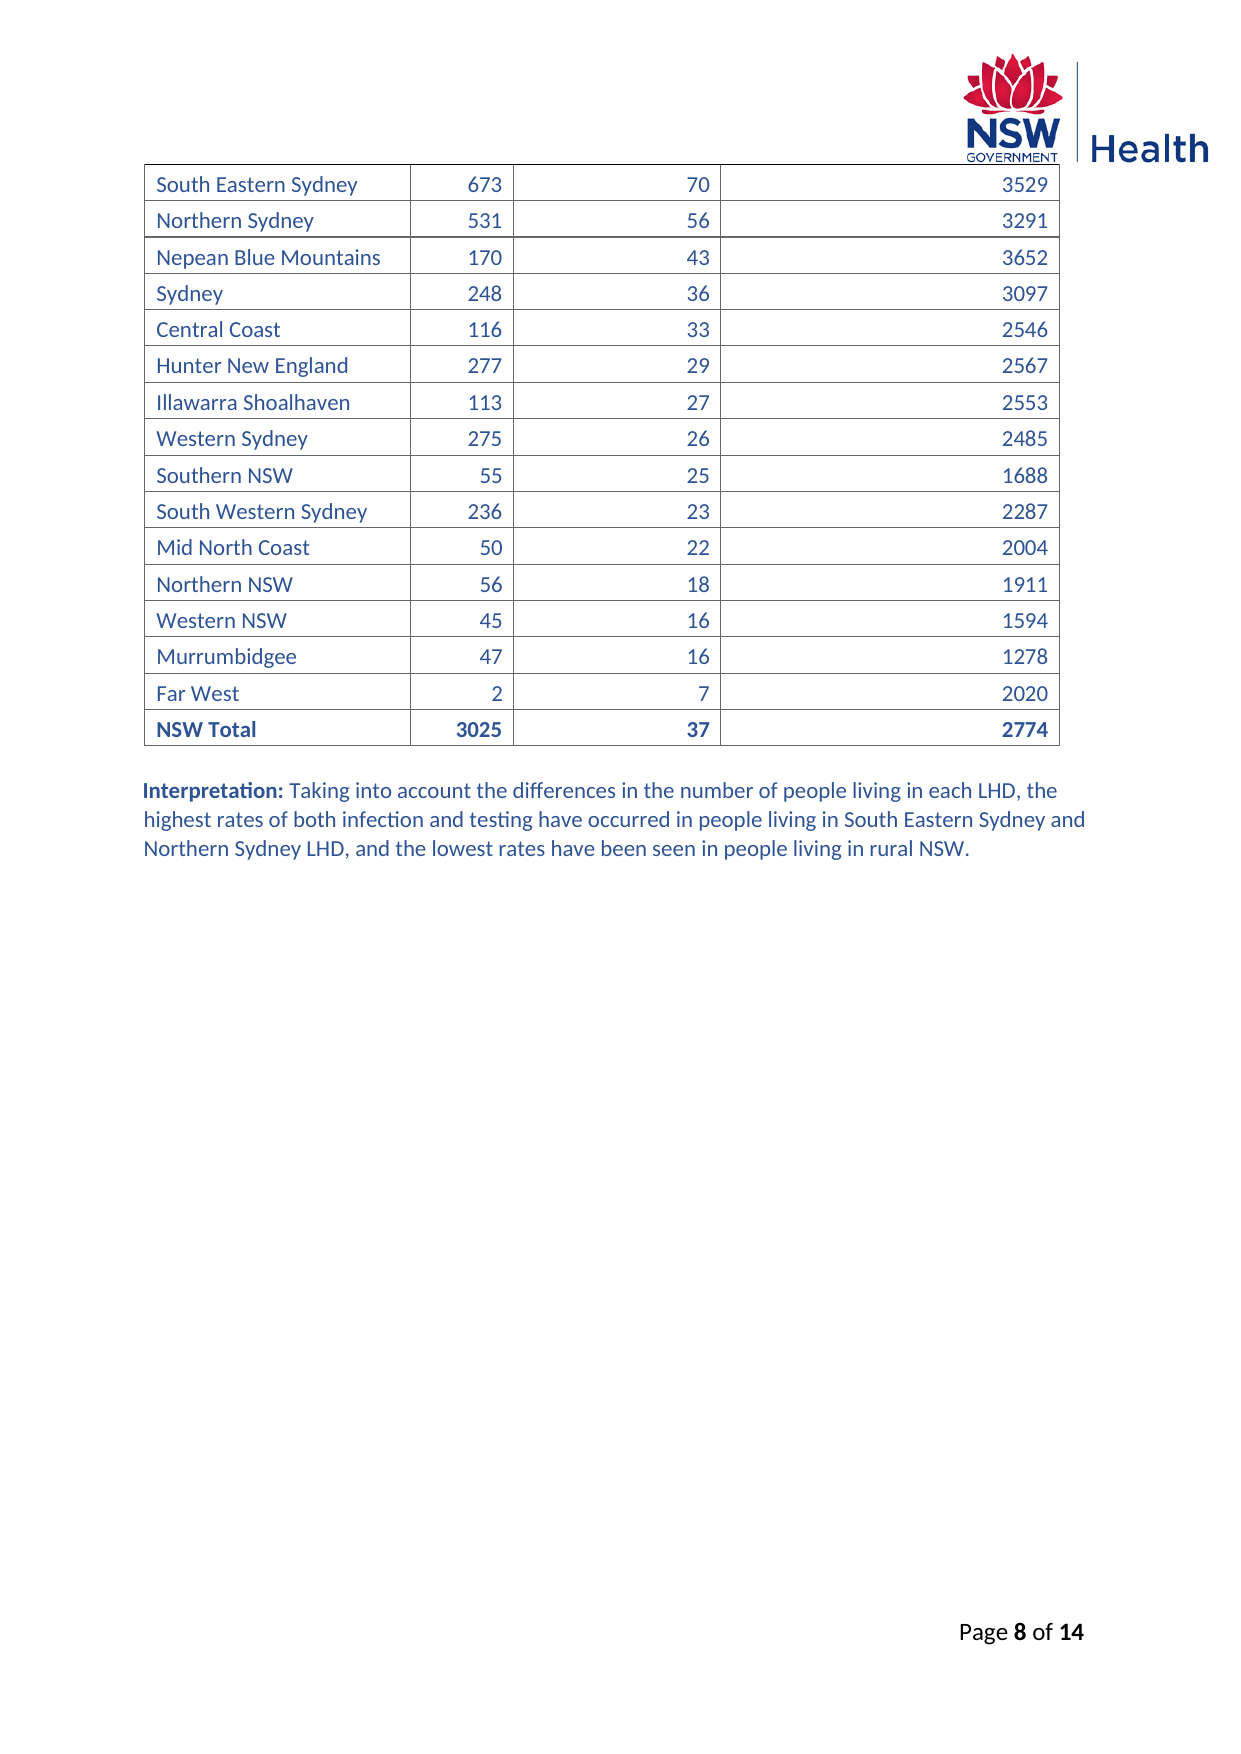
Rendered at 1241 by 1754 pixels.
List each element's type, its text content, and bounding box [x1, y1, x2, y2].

table_cell 2546 [721, 310, 1059, 345]
table_cell 27 [514, 383, 720, 418]
table_cell Western Sydney [145, 419, 410, 454]
table_cell 56 [514, 201, 720, 236]
table_cell 3291 [721, 201, 1059, 236]
table_cell 275 [411, 419, 513, 454]
table_cell South Eastern Sydney [145, 165, 410, 200]
table_cell Southern NSW [145, 456, 410, 491]
table_cell 7 [514, 674, 720, 709]
table_cell 3529 [721, 165, 1059, 200]
table_cell 47 [411, 637, 513, 673]
table_cell 18 [514, 565, 720, 600]
table_cell 170 [411, 238, 513, 273]
table_cell 36 [514, 274, 720, 309]
picture [960, 51, 1209, 164]
table_cell 55 [411, 456, 513, 491]
table_cell 45 [411, 601, 513, 636]
table_cell 2 [411, 674, 513, 709]
table_cell Nepean Blue Mountains [145, 238, 410, 273]
table_cell South Western Sydney [145, 492, 410, 527]
table_cell 16 [514, 601, 720, 636]
table_cell 673 [411, 165, 513, 200]
table_cell 1911 [721, 565, 1059, 600]
table_cell 70 [514, 165, 720, 200]
table_cell 2567 [721, 346, 1059, 382]
table_cell 43 [514, 238, 720, 273]
table_cell 2287 [721, 492, 1059, 527]
table_cell 22 [514, 528, 720, 563]
table_cell 16 [514, 637, 720, 673]
table_cell Illawarra Shoalhaven [145, 383, 410, 418]
table_cell 1278 [721, 637, 1059, 673]
table_cell Central Coast [145, 310, 410, 345]
table_cell Northern Sydney [145, 201, 410, 236]
table_cell 29 [514, 346, 720, 382]
table_cell 1594 [721, 601, 1059, 636]
table_cell 3025 [411, 710, 513, 745]
table_cell 2020 [721, 674, 1059, 709]
table_cell Hunter New England [145, 346, 410, 382]
table_cell Western NSW [145, 601, 410, 636]
table_cell 3652 [721, 238, 1059, 273]
table_cell Murrumbidgee [145, 637, 410, 673]
table_cell 1688 [721, 456, 1059, 491]
table_cell 236 [411, 492, 513, 527]
table_cell 116 [411, 310, 513, 345]
table_cell 2553 [721, 383, 1059, 418]
table_cell 2004 [721, 528, 1059, 563]
table_cell Northern NSW [145, 565, 410, 600]
table_cell 23 [514, 492, 720, 527]
table_cell 2485 [721, 419, 1059, 454]
text Interpretation: Taking into account the differences in the number of people living in each LHD, the highest rates of both infection and testing have occurred in people living in South Eastern Sydney and Northern Sydney LHD, and the lowest rates have been seen in people living in rural NSW. [142, 777, 1088, 862]
table_cell 3097 [721, 274, 1059, 309]
table_cell 50 [411, 528, 513, 563]
table_cell 33 [514, 310, 720, 345]
table_cell 2774 [721, 710, 1059, 745]
table_cell 56 [411, 565, 513, 600]
table_cell Mid North Coast [145, 528, 410, 563]
table_cell 26 [514, 419, 720, 454]
table_cell Sydney [145, 274, 410, 309]
table_cell NSW Total [145, 710, 410, 745]
table_cell 25 [514, 456, 720, 491]
table_cell 37 [514, 710, 720, 745]
table_cell Far West [145, 674, 410, 709]
table_cell 113 [411, 383, 513, 418]
table_cell 531 [411, 201, 513, 236]
table_cell 248 [411, 274, 513, 309]
table_cell 277 [411, 346, 513, 382]
